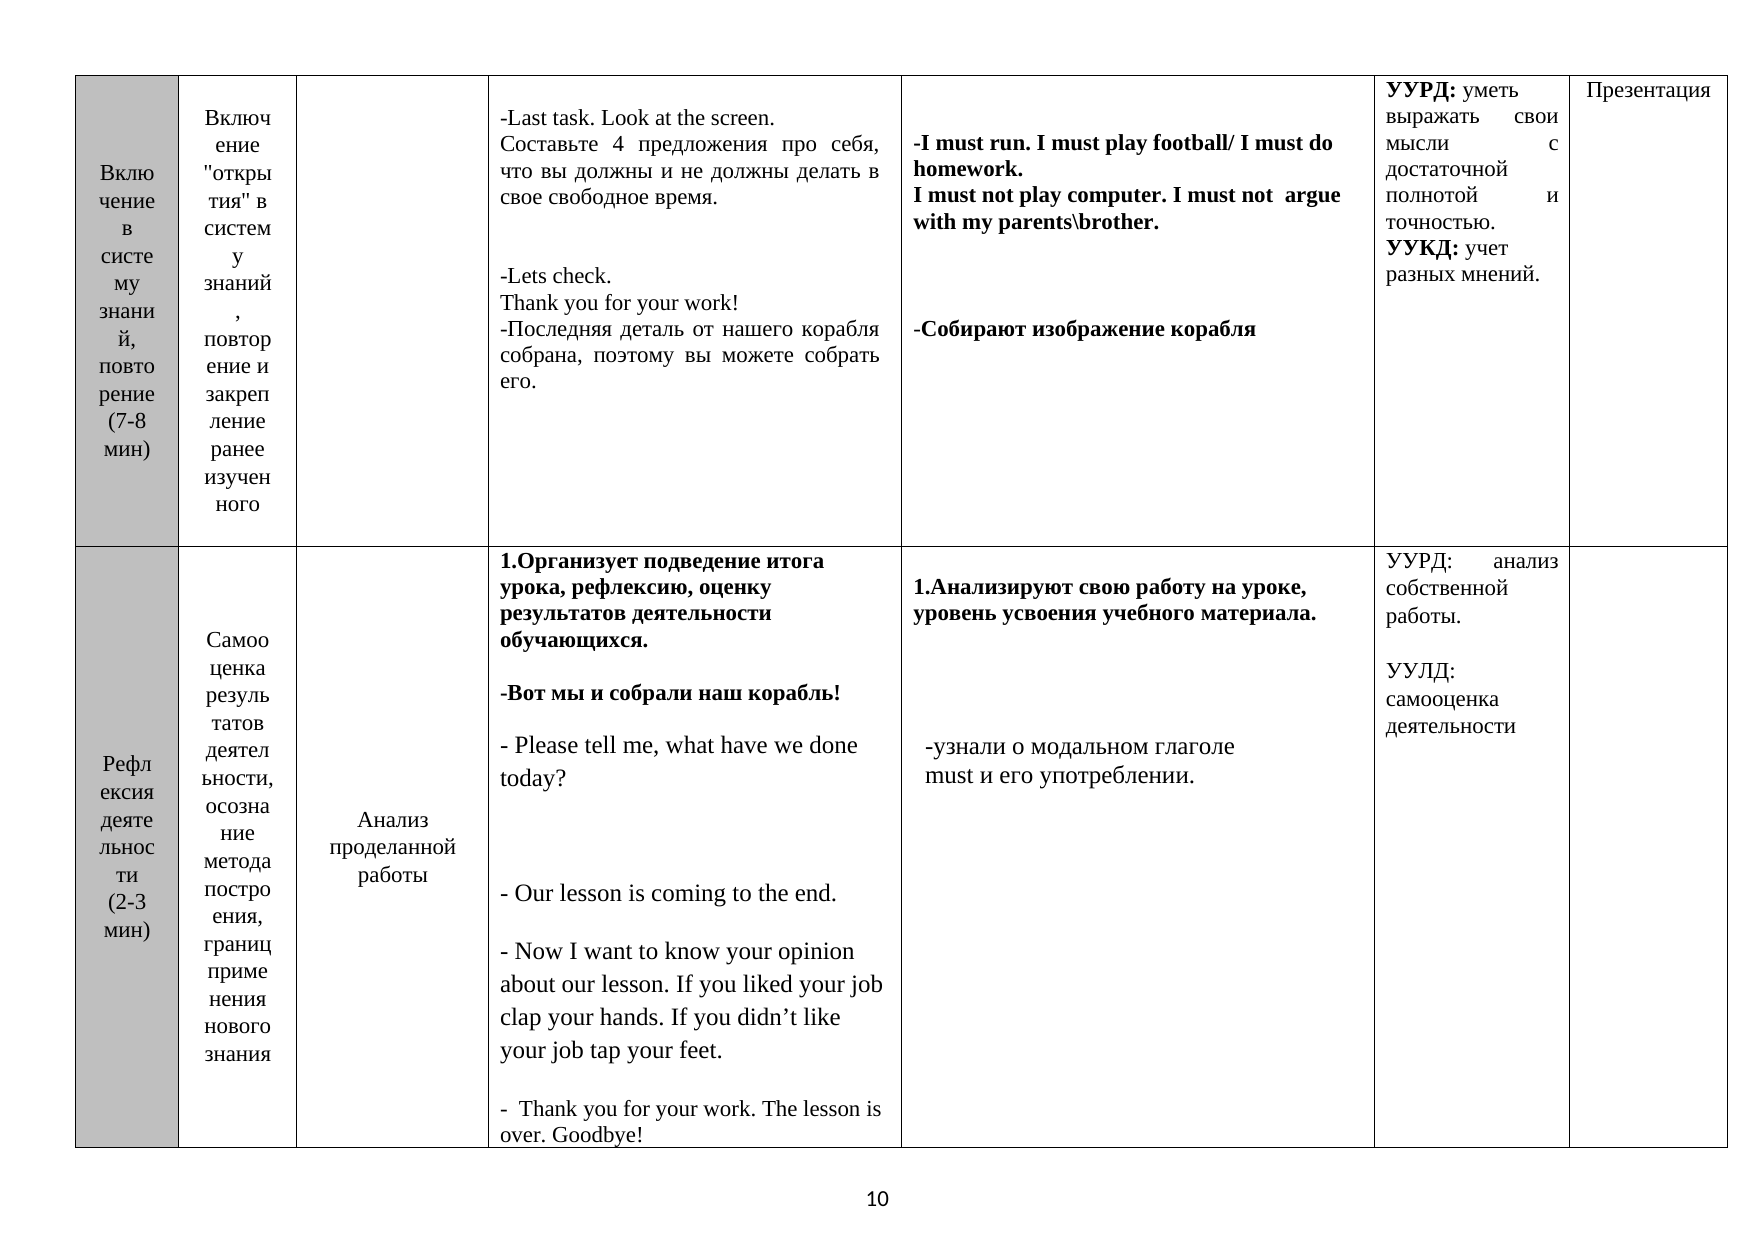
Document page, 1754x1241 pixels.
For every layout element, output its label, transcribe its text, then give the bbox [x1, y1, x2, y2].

table_cell -Last task. Look at the screen. Составьте 4 предложения про себя, что вы должны и не должны делать в свое свободное время. -Lets check. Thank you for your work! -Последняя деталь от нашего корабля собрана, поэтому вы можете собрать его. [489, 76, 901, 546]
table_cell Включение "открытия" в систему знаний, повторение и закрепление ранее изученного [179, 76, 296, 546]
table_cell [297, 76, 488, 546]
table_cell -I must run. I must play football/ I must do homework. I must not play computer. I must not argue with my parents\brother. -Собирают изображение корабля [902, 76, 1374, 546]
table_cell Включение в систему знаний, повторение (7-8 мин) [76, 76, 178, 546]
table_cell Рефлексия деятельности (2-3 мин) [76, 547, 178, 1147]
table_cell УУРД: уметь выражать свои мысли с достаточной полнотой и точностью. УУКД: учет разных мнений. [1375, 76, 1569, 546]
table_cell Самооценка результатов деятельности, осознание метода построения, границ применения нового знания [179, 547, 296, 1147]
table_cell [1570, 547, 1727, 1147]
table_cell 1.Анализируют свою работу на уроке, уровень усвоения учебного материала. -узнали о модальном глаголе must и его употреблении. [902, 547, 1374, 1147]
table_cell Презентация [1570, 76, 1727, 546]
table_cell Анализ проделанной работы [297, 547, 488, 1147]
table_cell 1.Организует подведение итога урока, рефлексию, оценку результатов деятельности обучающихся. -Вот мы и собрали наш корабль! - Please tell me, what have we done today? - Our lesson is coming to the end. - Now I want to know your opinion about our lesson. If you liked your job clap your hands. If you didn’t like your job tap your feet. - Thank you for your work. The lesson is over. Goodbye! [489, 547, 901, 1147]
table_cell УУРД: анализ собственной работы. УУЛД: самооценка деятельности [1375, 547, 1569, 1147]
